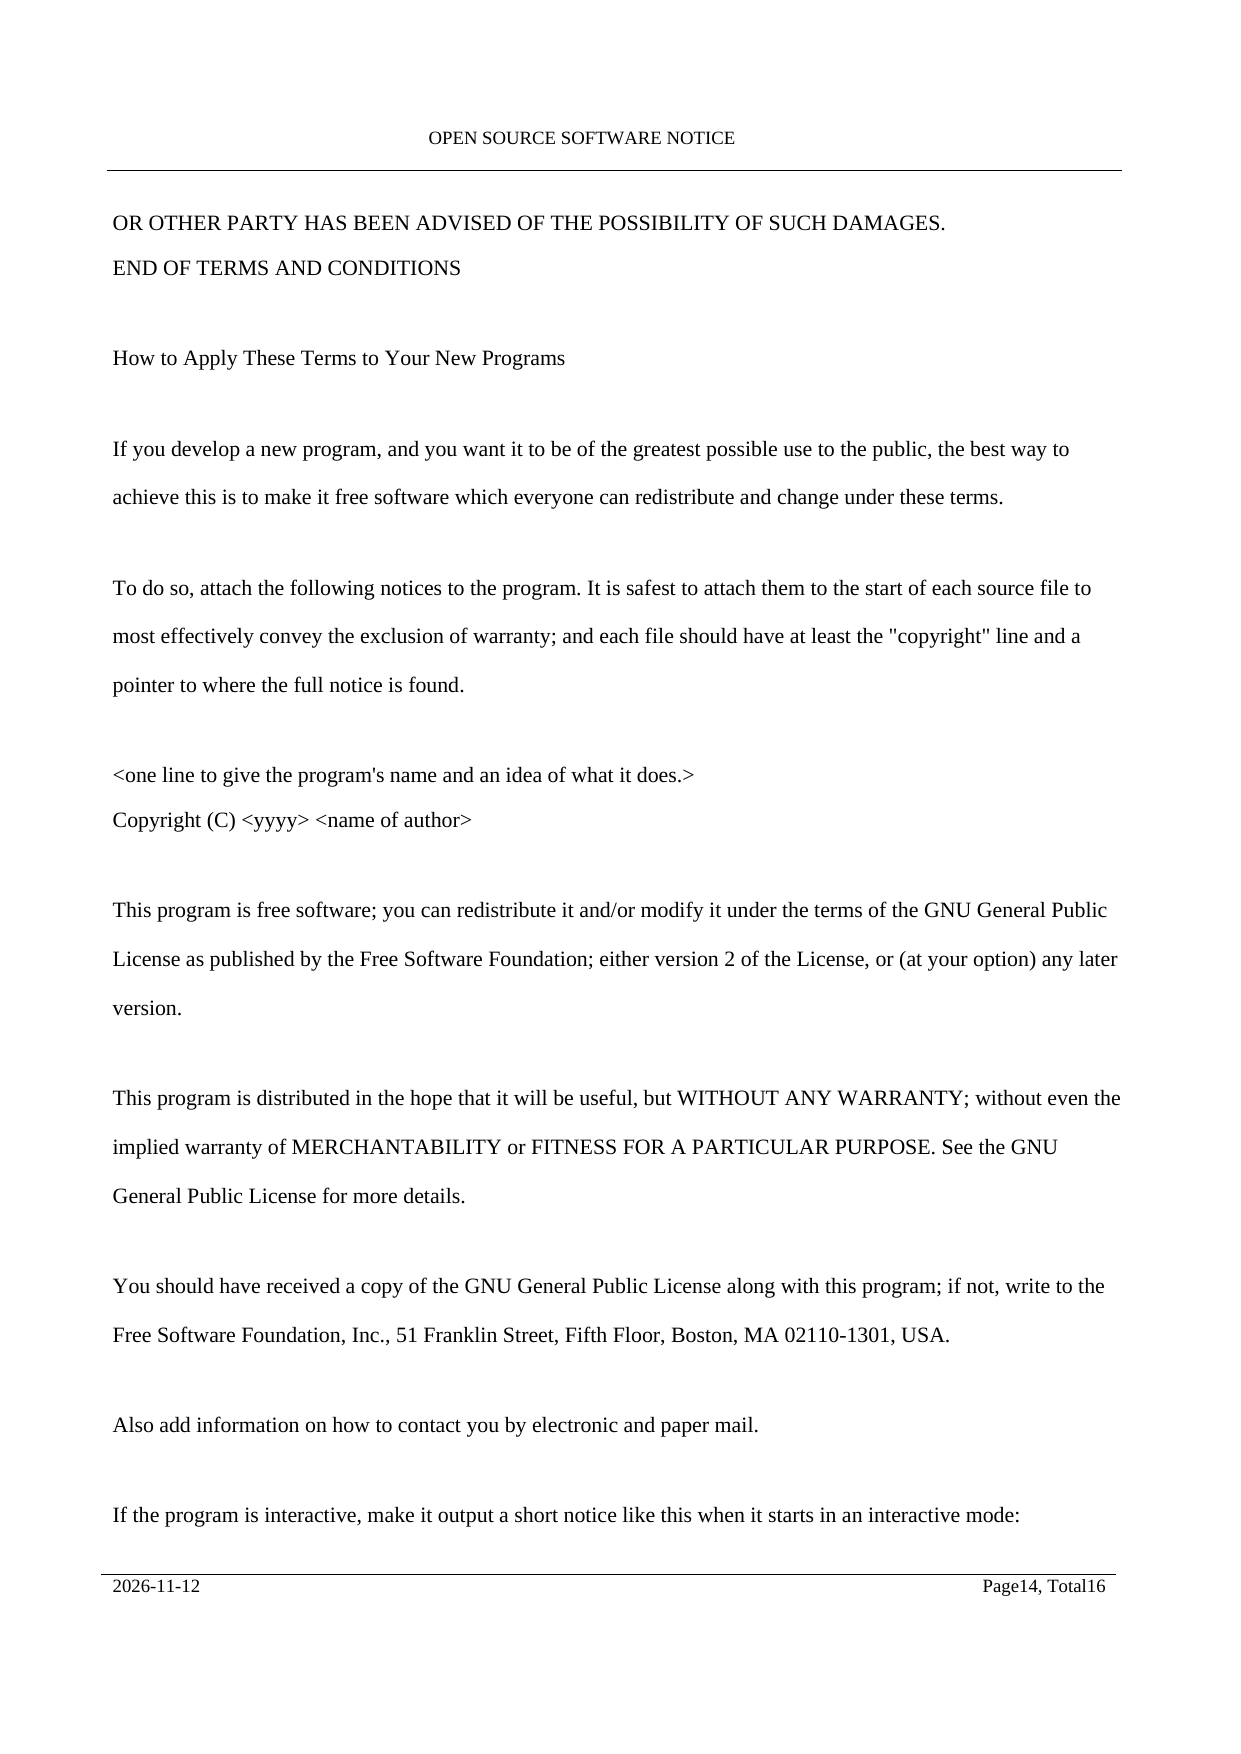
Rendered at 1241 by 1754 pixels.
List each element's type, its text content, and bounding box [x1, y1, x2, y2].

text This program is distributed in the hope that it will be useful, but WITHOUT ANY WARRANTY; without even the implied warranty of MERCHANTABILITY or FITNESS FOR A PARTICULAR PURPOSE. See the GNU General Public License for more details. [112, 1082, 1128, 1212]
text END OF TERMS AND CONDITIONS [112, 251, 1128, 284]
text You should have received a copy of the GNU General Public License along with this program; if not, write to the Free Software Foundation, Inc., 51 Franklin Street, Fifth Floor, Boston, MA 02110-1301, USA. [112, 1269, 1128, 1351]
text Copyright (C) <yyyy> <name of author> [112, 804, 1128, 836]
text How to Apply These Terms to Your New Programs [112, 342, 1128, 374]
text If you develop a new program, and you want it to be of the greatest possible use to the public, the best way to achieve this is to make it free software which everyone can redistribute and change under these terms. [112, 432, 1128, 513]
text This program is free software; you can redistribute it and/or modify it under the terms of the GNU General Public License as published by the Free Software Foundation; either version 2 of the License, or (at your option) any later version. [112, 894, 1128, 1024]
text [112, 206, 1128, 239]
text <one line to give the program's name and an idea of what it does.> [112, 758, 1128, 791]
text If the program is interactive, make it output a short notice like this when it starts in an interactive mode: [112, 1498, 1128, 1531]
text Also add information on how to contact you by electronic and paper mail. [112, 1408, 1128, 1441]
text To do so, attach the following notices to the program. It is safest to attach them to the start of each source file to most effectively convey the exclusion of warranty; and each file should have at least the "copyright" line and a pointer to where the full notice is found. [112, 571, 1128, 701]
